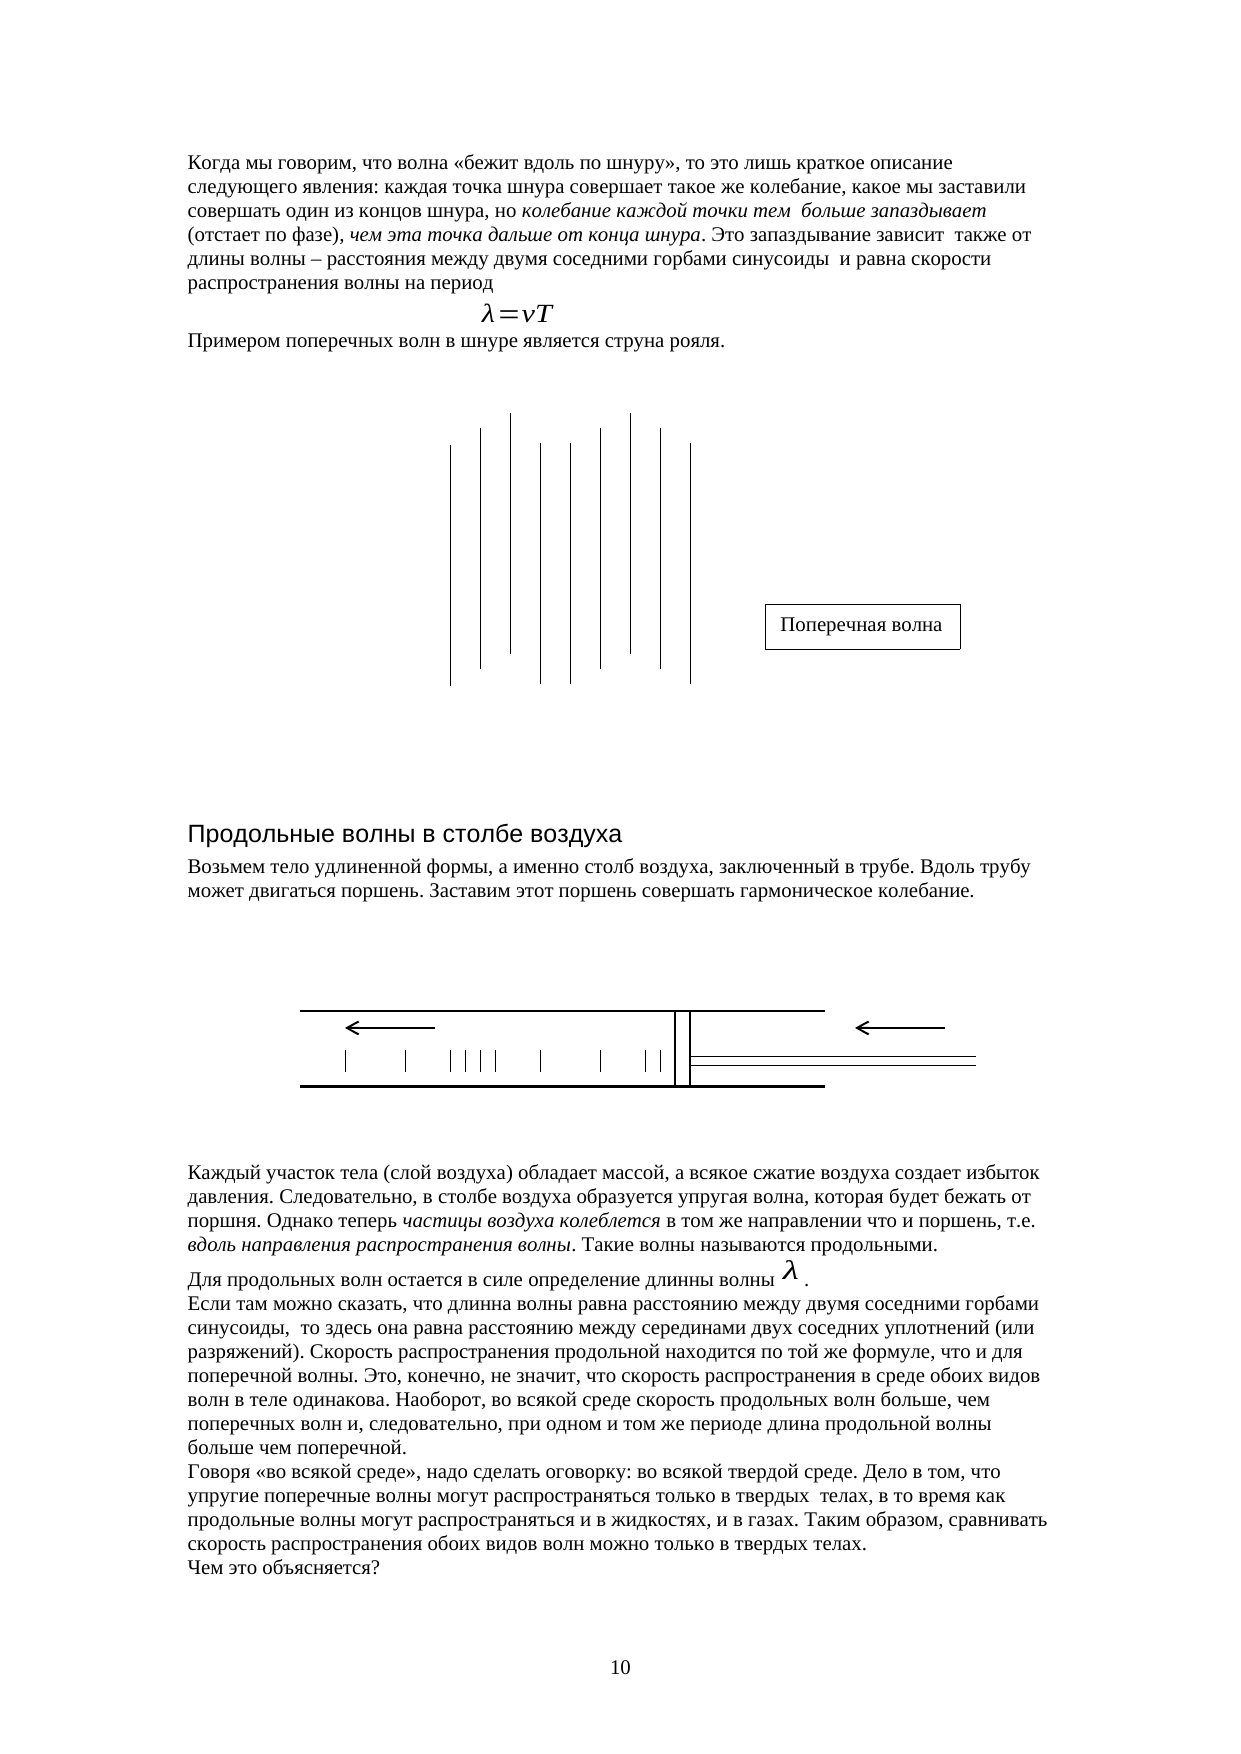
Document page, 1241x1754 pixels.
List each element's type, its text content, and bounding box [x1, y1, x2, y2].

text Когда мы говорим, что волна «бежит вдоль по шнуру», то это лишь краткое описание следующего явления: каждая точка шнура совершает такое же колебание, какое мы заставили совершать один из концов шнура, но колебание каждой точки тем больше запаздывает (отстает по фазе), чем эта точка дальше от конца шнура. Это запаздывание зависит также от длины волны – расстояния между двумя соседними горбами синусоиды и равна скорости распространения волны на период [187, 150, 1053, 294]
text Если там можно сказать, что длинна волны равна расстоянию между двумя соседними горбами синусоиды, то здесь она равна расстоянию между серединами двух соседних уплотнений (или разряжений). Скорость распространения продольной находится по той же формуле, что и для поперечной волны. Это, конечно, не значит, что скорость распространения в среде обоих видов волн в теле одинакова. Наоборот, во всякой среде скорость продольных волн больше, чем поперечных волн и, следовательно, при одном и том же периоде длина продольной волны больше чем поперечной. [187, 1291, 1053, 1459]
text Для продольных волн остается в силе определение длинны волны . [187, 1256, 1053, 1291]
text Возьмем тело удлиненной формы, а именно столб воздуха, заключенный в трубе. Вдоль трубу может двигаться поршень. Заставим этот поршень совершать гармоническое колебание. [187, 854, 1053, 902]
text Примером поперечных волн в шнуре является струна рояля. [187, 294, 1053, 352]
subtitle Продольные волны в столбе воздуха [187, 819, 1053, 847]
text Говоря «во всякой среде», надо сделать оговорку: во всякой твердой среде. Дело в том, что упругие поперечные волны могут распространяться только в твердых телах, в то время как продольные волны могут распространяться и в жидкостях, и в газах. Таким образом, сравнивать скорость распространения обоих видов волн можно только в твердых телах. [187, 1459, 1053, 1555]
text Каждый участок тела (слой воздуха) обладает массой, а всякое сжатие воздуха создает избыток давления. Следовательно, в столбе воздуха образуется упругая волна, которая будет бежать от поршня. Однако теперь частицы воздуха колеблется в том же направлении что и поршень, т.е. вдоль направления распространения волны. Такие волны называются продольными. [187, 1160, 1053, 1256]
text Чем это объясняется? [187, 1555, 1053, 1579]
